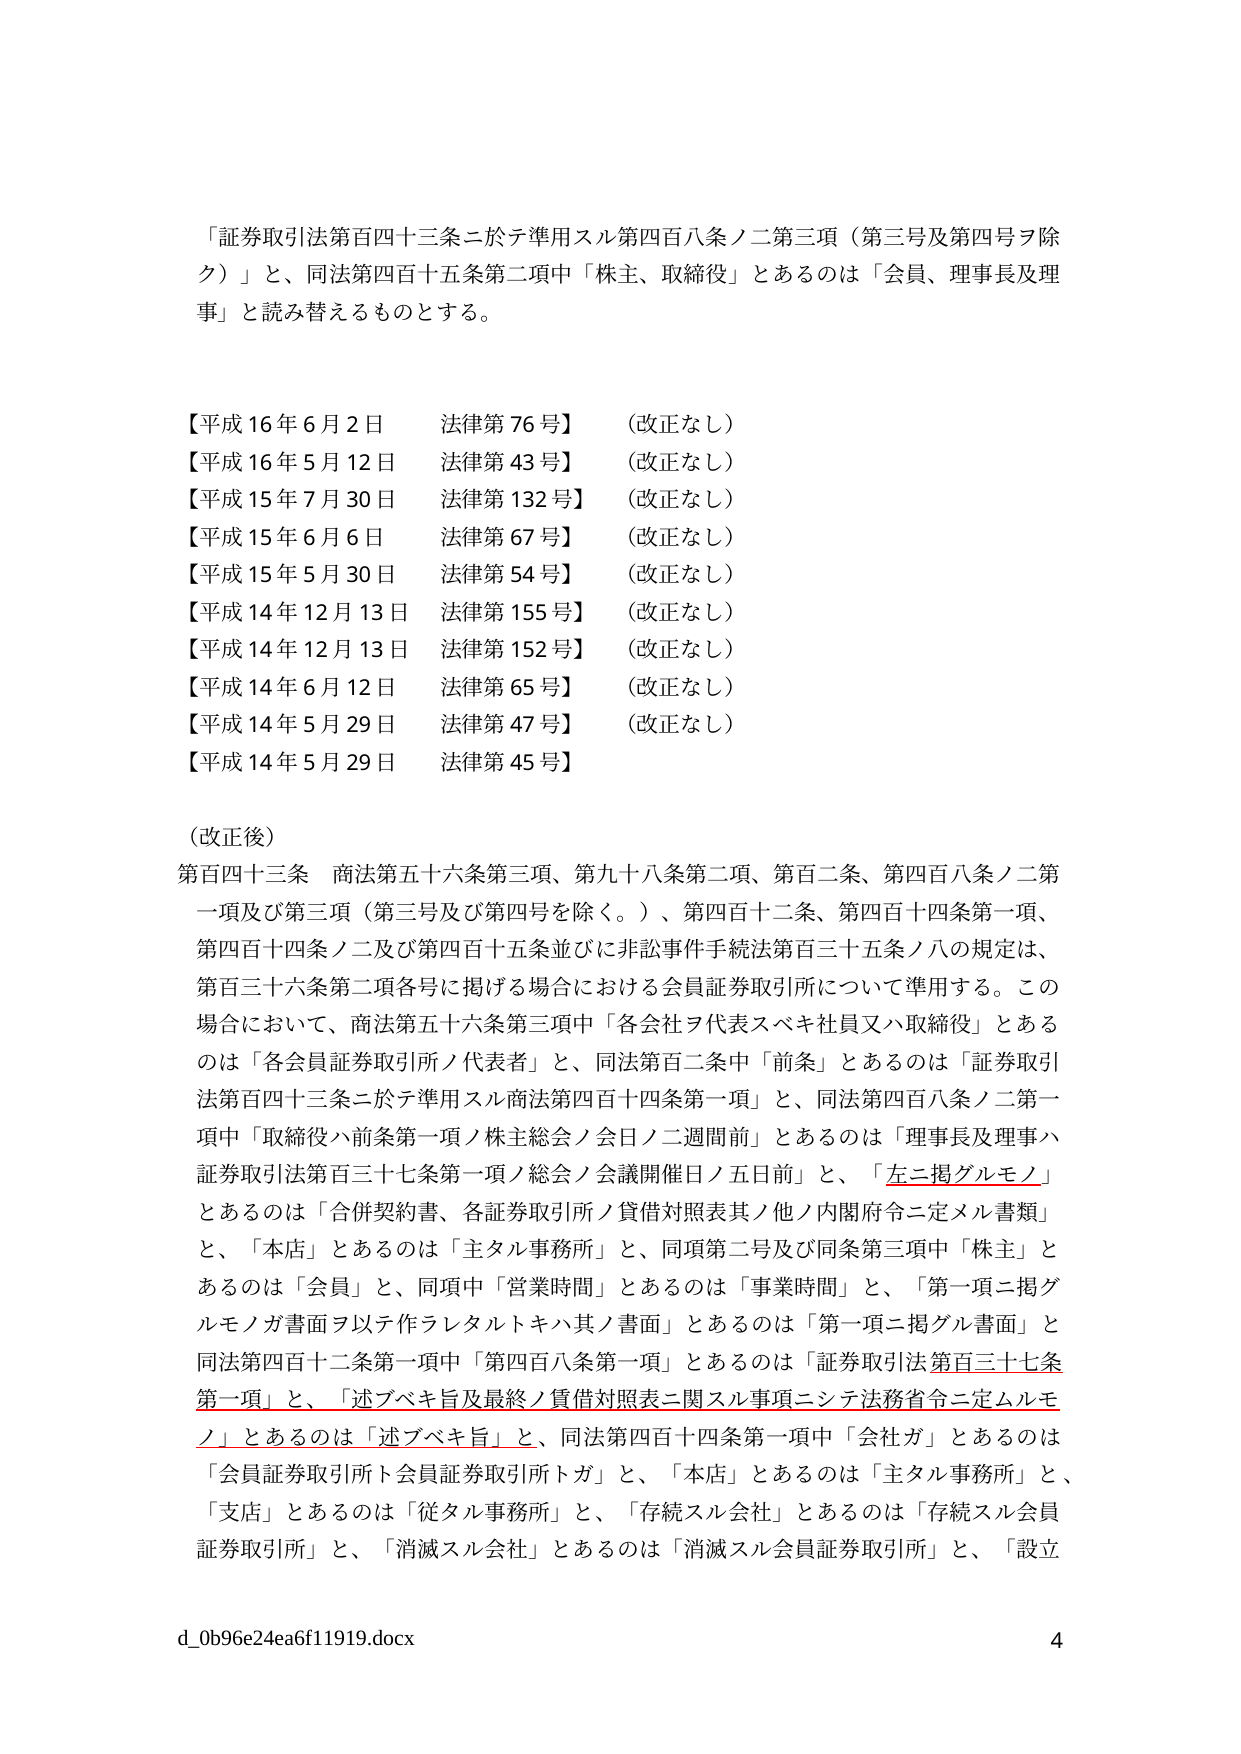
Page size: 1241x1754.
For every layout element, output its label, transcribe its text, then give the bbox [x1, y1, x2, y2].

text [177, 217, 1063, 329]
text 【平成15年5月30日 法律第54号】 （改正なし） [177, 554, 1063, 592]
text 【平成16年6月2日 法律第76号】 （改正なし） [177, 404, 1063, 442]
text 【平成16年5月12日 法律第43号】 （改正なし） [177, 442, 1063, 479]
text 【平成14年5月29日 法律第45号】 [177, 742, 1063, 779]
text 【平成14年12月13日 法律第155号】 （改正なし） [177, 592, 1063, 629]
text 【平成14年6月12日 法律第65号】 （改正なし） [177, 667, 1063, 704]
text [177, 854, 1063, 1567]
text 【平成15年6月6日 法律第67号】 （改正なし） [177, 517, 1063, 554]
text 【平成14年12月13日 法律第152号】 （改正なし） [177, 629, 1063, 667]
text 【平成14年5月29日 法律第47号】 （改正なし） [177, 704, 1063, 742]
text 【平成15年7月30日 法律第132号】 （改正なし） [177, 479, 1063, 517]
text （改正後） [177, 817, 1063, 854]
